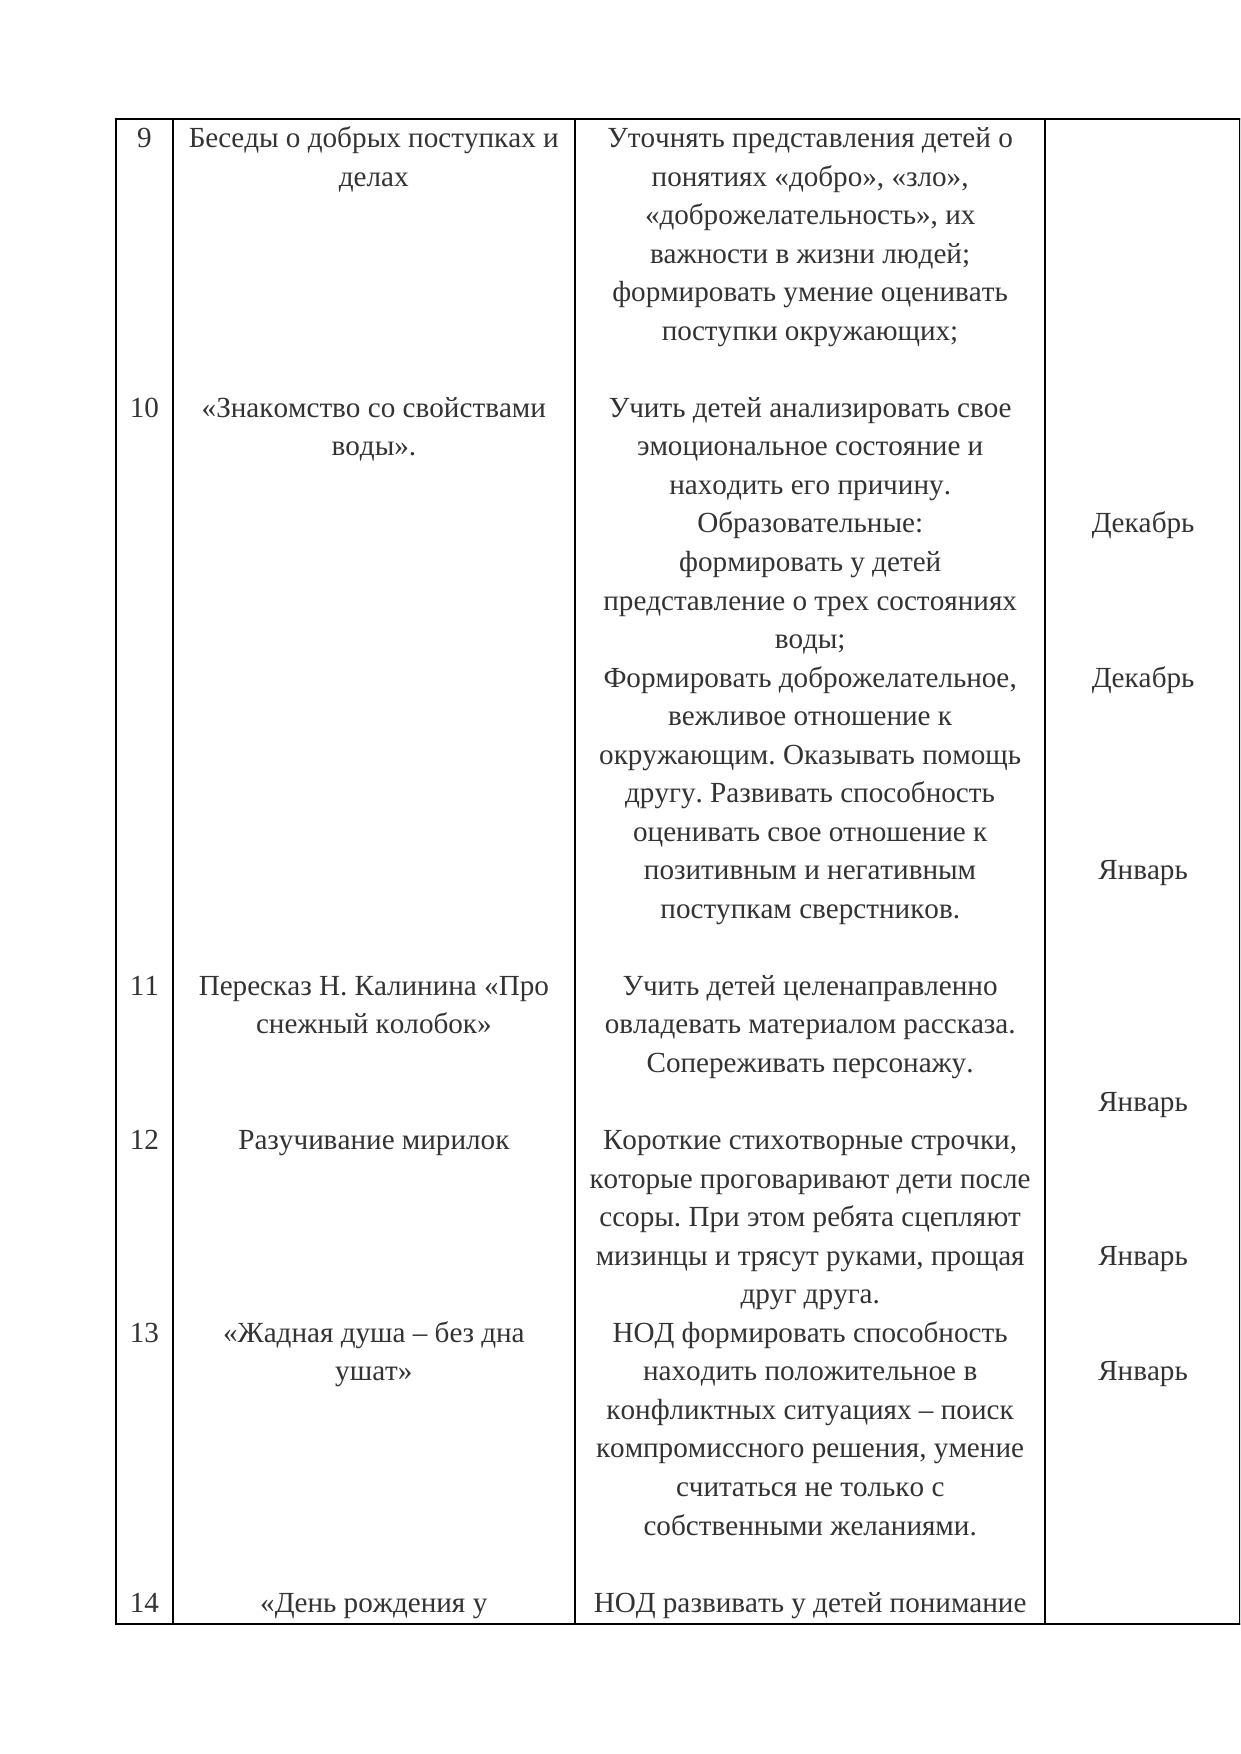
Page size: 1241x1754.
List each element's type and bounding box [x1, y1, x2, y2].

table_cell [1046, 120, 1239, 1623]
table_cell [174, 120, 574, 1623]
table_cell [576, 120, 1044, 1623]
table_cell [117, 120, 172, 1623]
